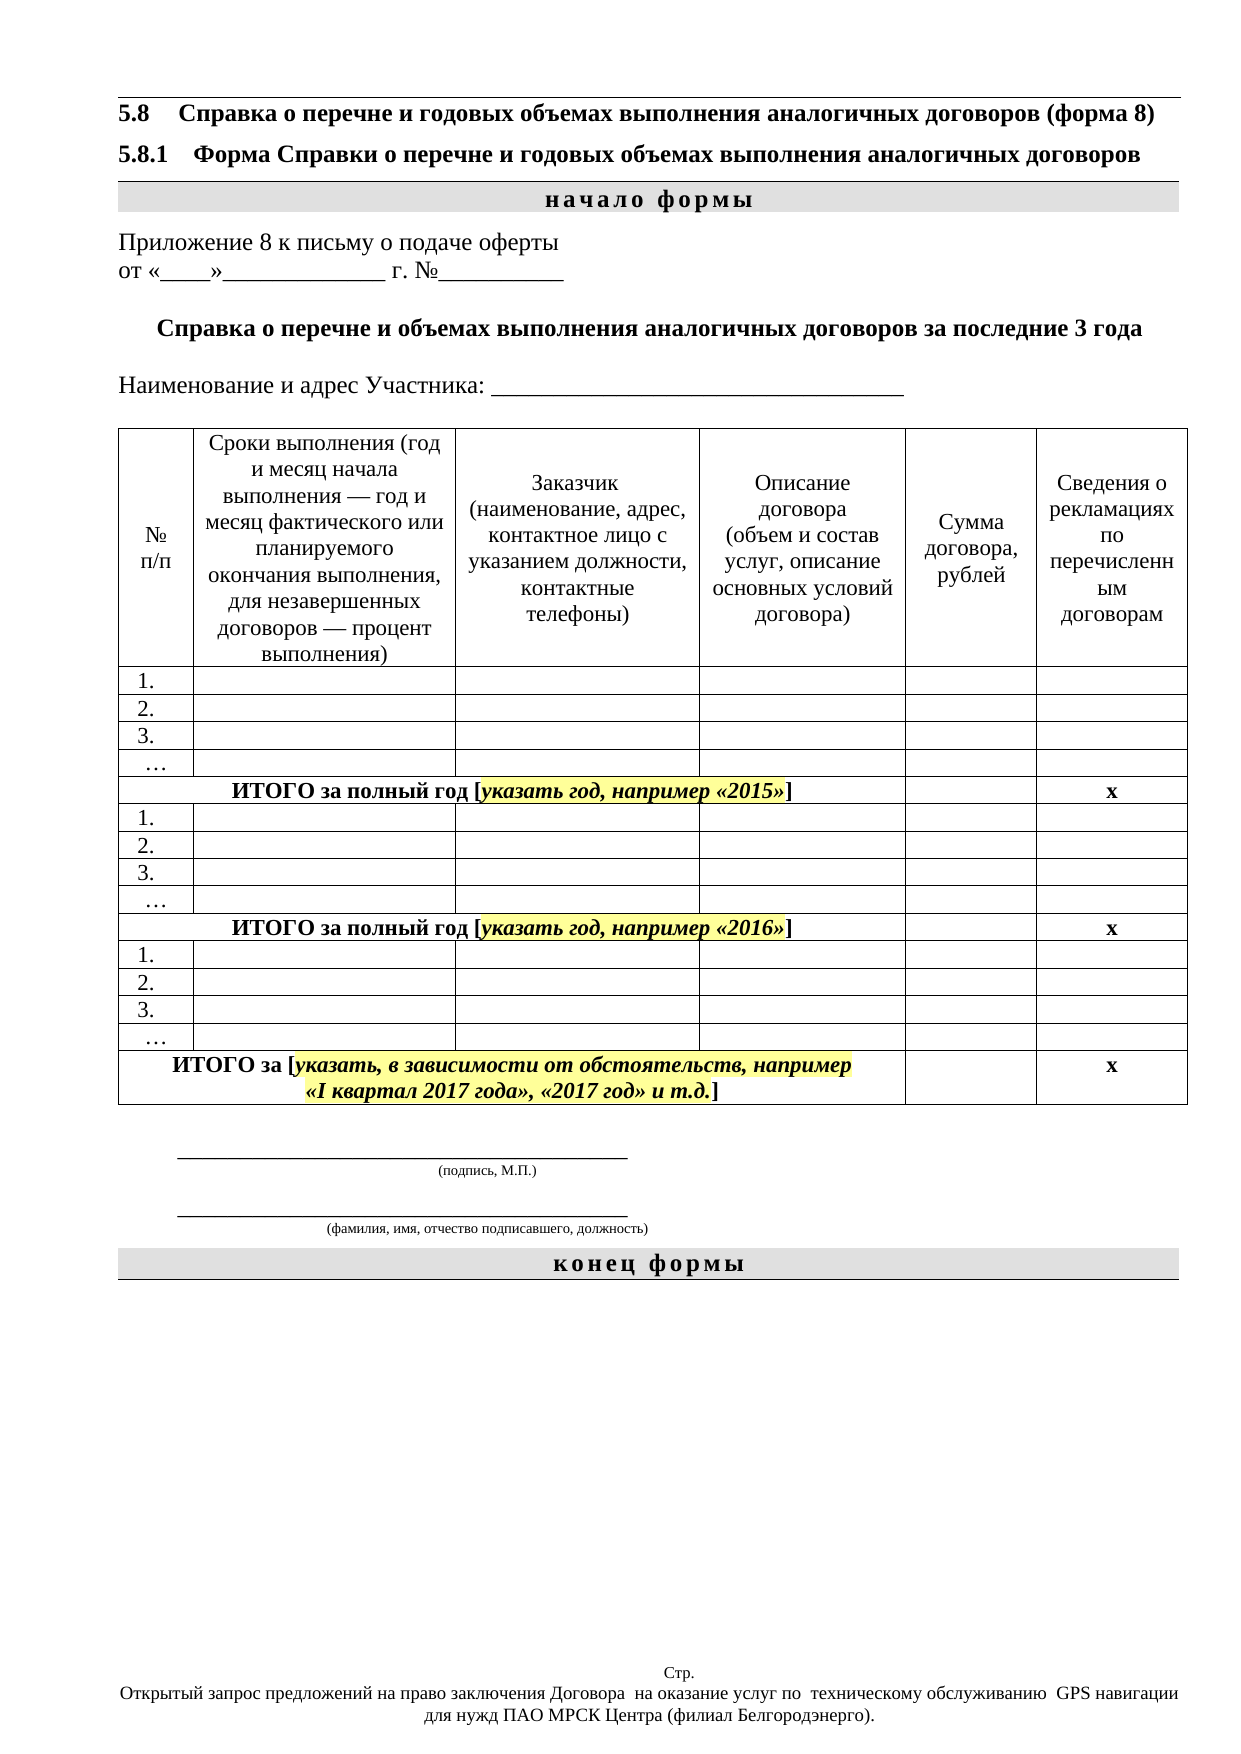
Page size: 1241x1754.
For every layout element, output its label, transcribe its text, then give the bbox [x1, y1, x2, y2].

table_cell [906, 941, 1036, 968]
table_cell [906, 859, 1036, 885]
table_cell [1037, 695, 1187, 721]
table_cell [1037, 750, 1187, 776]
table_cell [119, 722, 193, 748]
table_cell [700, 859, 905, 885]
table_cell [1037, 832, 1187, 858]
table_cell [906, 886, 1036, 913]
table_cell [700, 832, 905, 858]
table_cell [1037, 667, 1187, 694]
table_cell [456, 750, 699, 776]
table_cell [1037, 996, 1187, 1022]
table_cell [119, 695, 193, 721]
table_cell [700, 886, 905, 913]
table_cell [1037, 859, 1187, 885]
text Приложение 8 к письму о подаче оферты от «____»_____________ г. №__________ [118, 227, 1181, 284]
table_cell [700, 804, 905, 831]
table_cell х [1037, 914, 1187, 940]
table_cell [906, 750, 1036, 776]
table_cell [119, 667, 193, 694]
table_cell ИТОГО за полный год [указать год, например «2016»] [785, 914, 905, 940]
text Справка о перечне и объемах выполнения аналогичных договоров за последние 3 года [118, 313, 1181, 342]
table_cell х [1037, 777, 1187, 803]
table_cell [1037, 886, 1187, 913]
table_header Сведения о рекламациях по перечисленным договорам [1037, 429, 1187, 666]
table_cell [456, 804, 699, 831]
table_cell [1037, 804, 1187, 831]
table_header № п/п [119, 429, 193, 666]
table_cell [194, 969, 455, 995]
table_cell [456, 886, 699, 913]
subtitle Форма Справки о перечне и годовых объемах выполнения аналогичных договоров [118, 139, 1181, 168]
table_cell [1037, 969, 1187, 995]
table_cell [700, 695, 905, 721]
table_cell [456, 996, 699, 1022]
table_cell [119, 832, 193, 858]
text начало формы [118, 182, 1179, 212]
text (фамилия, имя, отчество подписавшего, должность) [118, 1219, 797, 1248]
table_cell [119, 804, 193, 831]
table_cell [456, 695, 699, 721]
table_cell [906, 996, 1036, 1022]
table_cell [194, 667, 455, 694]
table_cell [906, 667, 1036, 694]
table_cell [906, 832, 1036, 858]
table_cell [194, 750, 455, 776]
table_cell ИТОГО за [указать, в зависимости от обстоятельств, например «I квартал 2017 года», «2017 год» и т.д.] [119, 1051, 305, 1103]
table_cell [906, 695, 1036, 721]
table_cell … [119, 1024, 193, 1050]
text ____________________________________ [118, 1191, 1181, 1219]
table_cell [1037, 1024, 1187, 1050]
table_header Сумма договора, рублей [906, 429, 1036, 666]
table_cell [906, 969, 1036, 995]
table_cell [1037, 722, 1187, 748]
table_cell [456, 969, 699, 995]
table_cell ИТОГО за полный год [указать год, например «2015»] [119, 777, 481, 803]
table_cell [456, 832, 699, 858]
table_cell [906, 722, 1036, 748]
table_cell [194, 941, 455, 968]
text конец формы [118, 1248, 1179, 1279]
table_cell [456, 722, 699, 748]
table_cell [700, 969, 905, 995]
table_cell [456, 941, 699, 968]
table_cell [194, 832, 455, 858]
table_cell [194, 996, 455, 1022]
table_cell [194, 804, 455, 831]
table_cell [700, 996, 905, 1022]
table_cell [194, 695, 455, 721]
table_cell [700, 722, 905, 748]
table_cell ИТОГО за полный год [указать год, например «2015»] [785, 777, 905, 803]
table_cell [906, 804, 1036, 831]
table_cell [456, 667, 699, 694]
table_cell [119, 941, 193, 968]
subtitle Справка о перечне и годовых объемах выполнения аналогичных договоров (форма 8) [118, 98, 1181, 127]
table_cell ИТОГО за [указать, в зависимости от обстоятельств, например «I квартал 2017 года», «2017 год» и т.д.] [711, 1051, 905, 1103]
table_cell [906, 914, 1036, 940]
text Наименование и адрес Участника: _________________________________ [118, 371, 1181, 399]
table_cell … [119, 750, 193, 776]
table_cell [456, 859, 699, 885]
table_header Описание договора (объем и состав услуг, описание основных условий договора) [700, 429, 905, 666]
table_cell [906, 1051, 1036, 1103]
table_cell [194, 886, 455, 913]
text ____________________________________ [118, 1133, 1181, 1162]
table_cell [906, 777, 1036, 803]
table_cell [906, 1024, 1036, 1050]
table_cell [700, 941, 905, 968]
table_header Сроки выполнения (год и месяц начала выполнения — год и месяц фактического или планируемого окончания выполнения, для незавершенных договоров — процент выполнения) [194, 429, 455, 666]
table_cell [119, 996, 193, 1022]
table_cell [1037, 941, 1187, 968]
text (подпись, М.П.) [118, 1162, 797, 1191]
table_cell ИТОГО за полный год [указать год, например «2016»] [119, 914, 481, 940]
table_cell … [119, 886, 193, 913]
table_cell [700, 750, 905, 776]
table_header Заказчик (наименование, адрес, контактное лицо с указанием должности, контактные телефоны) [456, 429, 699, 666]
table_cell [194, 1024, 455, 1050]
table_cell [194, 722, 455, 748]
table_cell [194, 859, 455, 885]
table_cell х [1037, 1051, 1187, 1103]
table_cell [119, 859, 193, 885]
table_cell [700, 1024, 905, 1050]
table_cell [119, 969, 193, 995]
table_cell [456, 1024, 699, 1050]
table_cell [700, 667, 905, 694]
